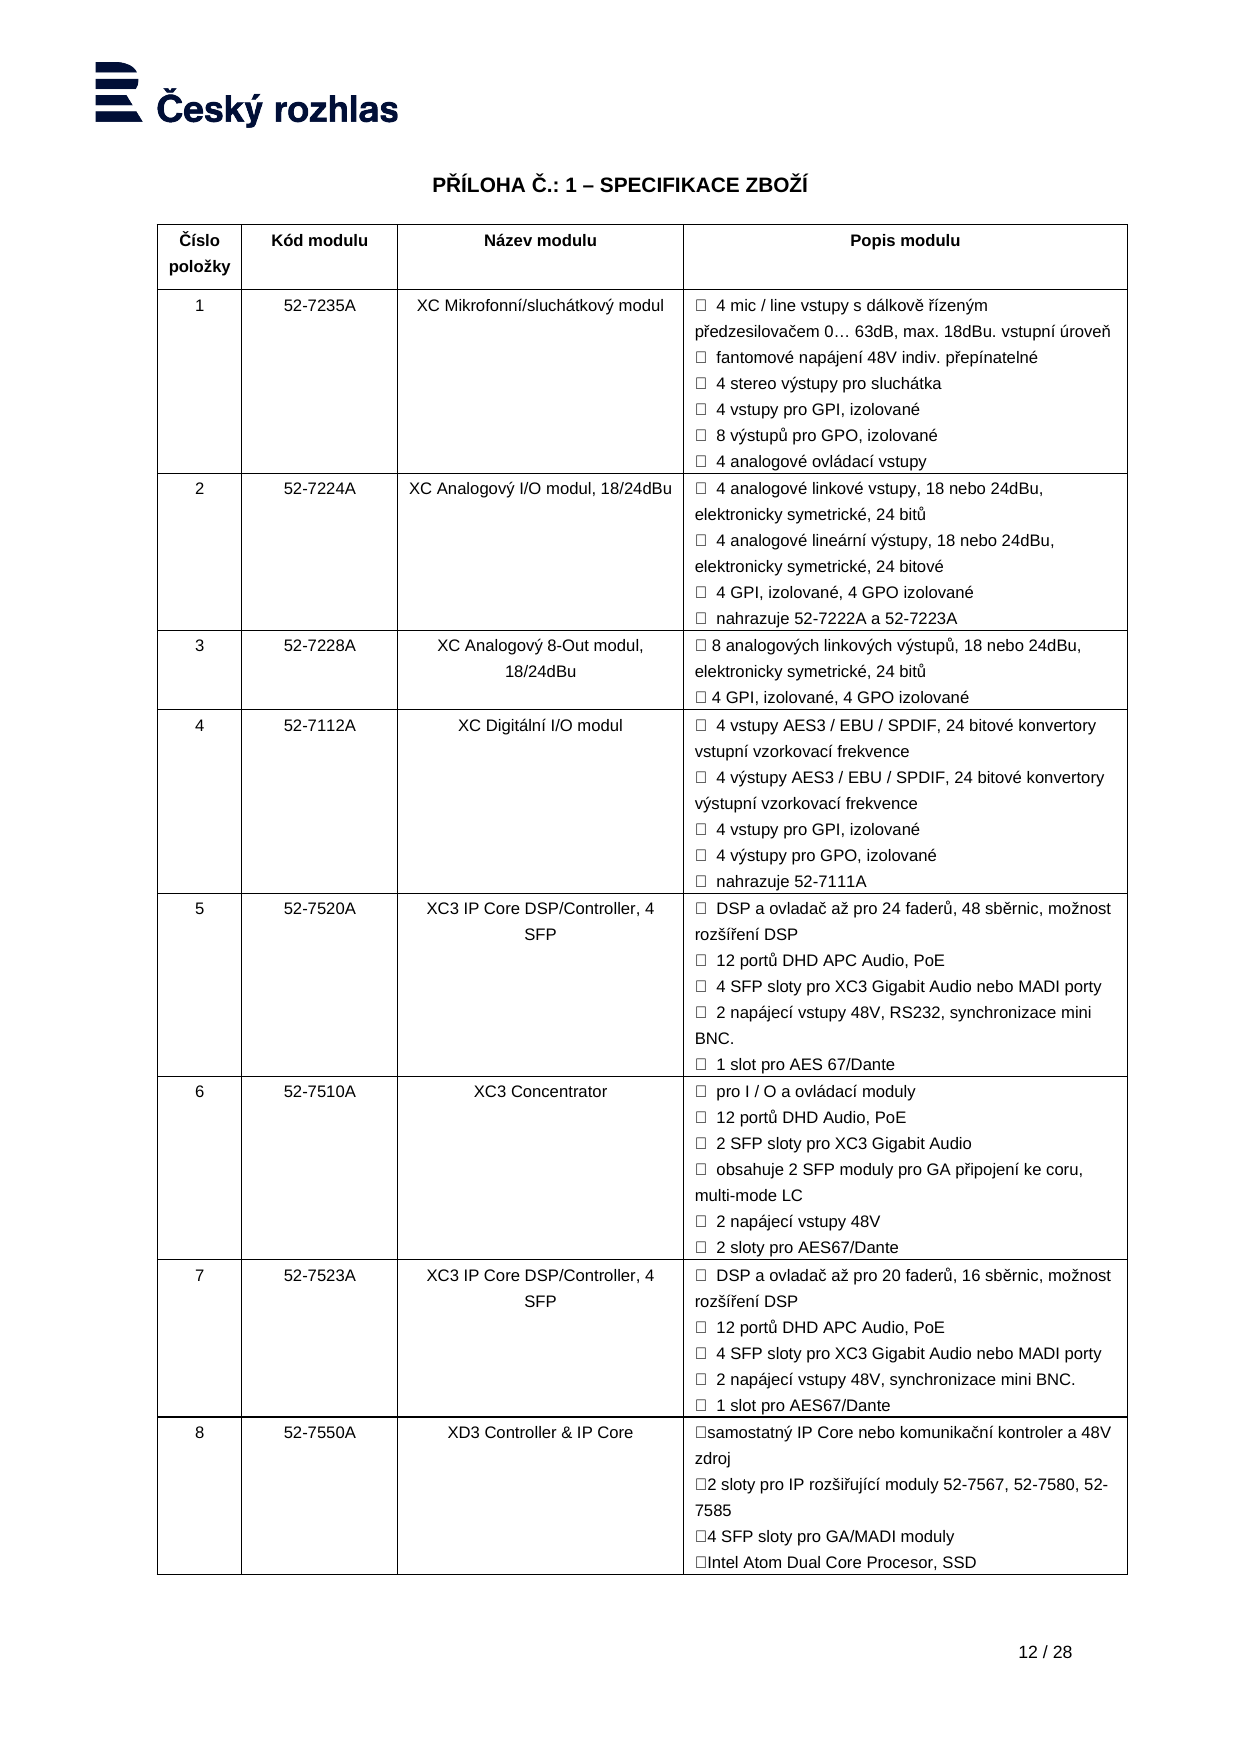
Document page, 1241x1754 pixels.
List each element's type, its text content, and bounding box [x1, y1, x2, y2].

table_cell 8 [158, 1418, 241, 1574]
table_cell XC Analogový 8-Out modul, 18/24dBu [398, 631, 683, 709]
table_cell XC Mikrofonní/sluchátkový modul [398, 290, 683, 473]
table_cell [684, 1418, 1127, 1574]
table_header Číslo položky [158, 225, 241, 289]
table_cell  DSP a ovladač až pro 24 faderů, 48 sběrnic, možnost rozšíření DSP  12 portů DHD APC Audio, PoE  4 SFP sloty pro XC3 Gigabit Audio nebo MADI porty  2 napájecí vstupy 48V, RS232, synchronizace mini BNC.  1 slot pro AES 67/Dante [684, 894, 1127, 1076]
table_cell 52-7235A [242, 290, 397, 473]
text PŘÍLOHA Č.: 1 – SPECIFIKACE ZBOŽÍ [168, 172, 1072, 198]
picture [95, 62, 398, 128]
table_cell 5 [158, 894, 241, 1076]
table_cell XC Analogový I/O modul, 18/24dBu [398, 474, 683, 630]
table_header Kód modulu [242, 225, 397, 289]
table_cell 52-7510A [242, 1077, 397, 1259]
table_cell 52-7228A [242, 631, 397, 709]
table_cell 1 [158, 290, 241, 473]
table_cell  pro I / O a ovládací moduly  12 portů DHD Audio, PoE  2 SFP sloty pro XC3 Gigabit Audio  obsahuje 2 SFP moduly pro GA připojení ke coru, multi-mode LC  2 napájecí vstupy 48V  2 sloty pro AES67/Dante [684, 1077, 1127, 1259]
table_cell XC3 IP Core DSP/Controller, 4 SFP [398, 894, 683, 1076]
table_cell 52-7112A [242, 710, 397, 892]
table_cell  4 mic / line vstupy s dálkově řízeným předzesilovačem 0… 63dB, max. 18dBu. vstupní úroveň  fantomové napájení 48V indiv. přepínatelné  4 stereo výstupy pro sluchátka  4 vstupy pro GPI, izolované  8 výstupů pro GPO, izolované  4 analogové ovládací vstupy [684, 290, 1127, 473]
table_cell 2 [158, 474, 241, 630]
table_cell  DSP a ovladač až pro 20 faderů, 16 sběrnic, možnost rozšíření DSP  12 portů DHD APC Audio, PoE  4 SFP sloty pro XC3 Gigabit Audio nebo MADI porty  2 napájecí vstupy 48V, synchronizace mini BNC.  1 slot pro AES67/Dante [684, 1260, 1127, 1416]
table_cell 52-7550A [242, 1418, 397, 1574]
table_cell 52-7523A [242, 1260, 397, 1416]
table_cell XC3 Concentrator [398, 1077, 683, 1259]
table_cell XC3 IP Core DSP/Controller, 4 SFP [398, 1260, 683, 1416]
table_cell XC Digitální I/O modul [398, 710, 683, 892]
table_cell 6 [158, 1077, 241, 1259]
table_cell  4 vstupy AES3 / EBU / SPDIF, 24 bitové konvertory vstupní vzorkovací frekvence  4 výstupy AES3 / EBU / SPDIF, 24 bitové konvertory výstupní vzorkovací frekvence  4 vstupy pro GPI, izolované  4 výstupy pro GPO, izolované  nahrazuje 52-7111A [684, 710, 1127, 892]
table_cell 7 [158, 1260, 241, 1416]
table_cell  8 analogových linkových výstupů, 18 nebo 24dBu, elektronicky symetrické, 24 bitů  4 GPI, izolované, 4 GPO izolované [684, 631, 1127, 709]
table_cell  4 analogové linkové vstupy, 18 nebo 24dBu, elektronicky symetrické, 24 bitů  4 analogové lineární výstupy, 18 nebo 24dBu, elektronicky symetrické, 24 bitové  4 GPI, izolované, 4 GPO izolované  nahrazuje 52-7222A a 52-7223A [684, 474, 1127, 630]
table_cell 52-7224A [242, 474, 397, 630]
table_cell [398, 1418, 683, 1574]
table_header Popis modulu [684, 225, 1127, 289]
table_cell 4 [158, 710, 241, 892]
table_cell 52-7520A [242, 894, 397, 1076]
table_cell 3 [158, 631, 241, 709]
table_header Název modulu [398, 225, 683, 289]
